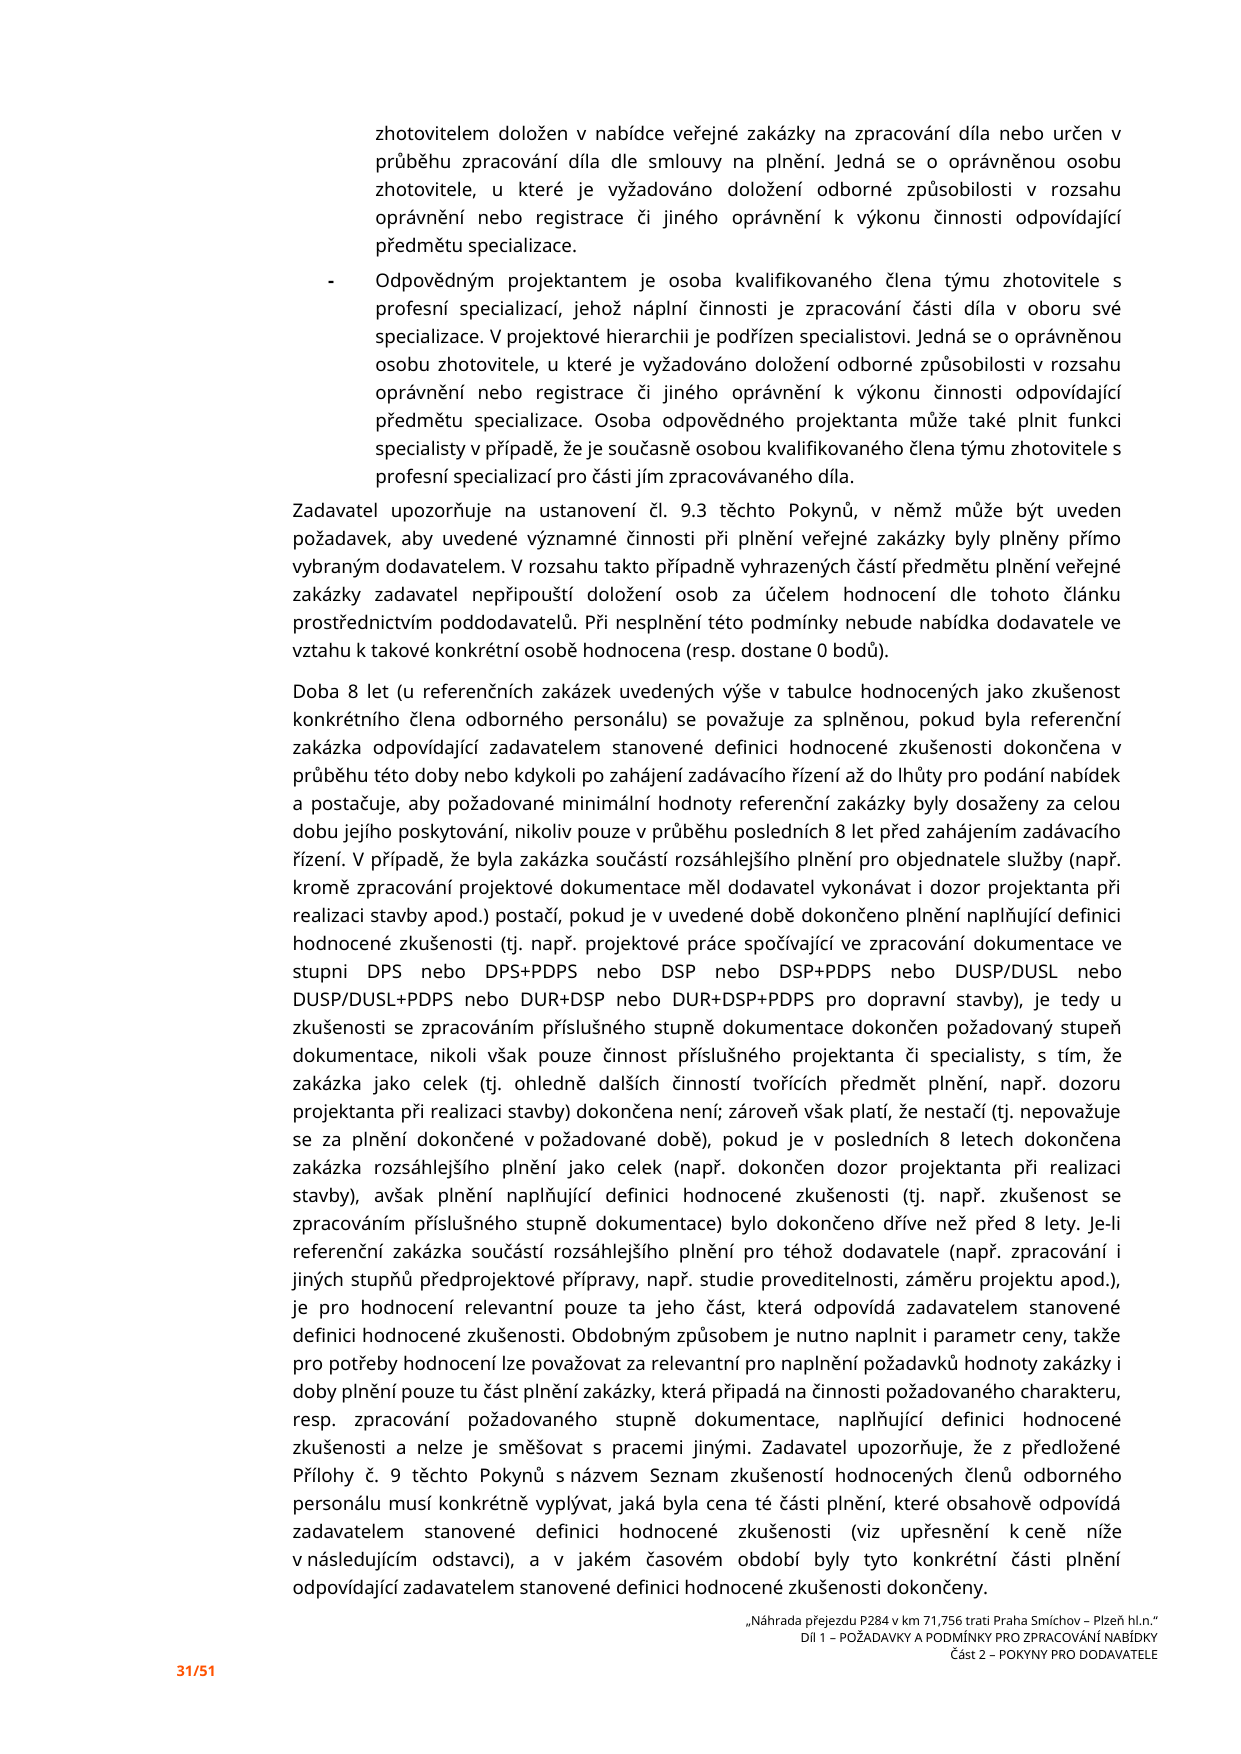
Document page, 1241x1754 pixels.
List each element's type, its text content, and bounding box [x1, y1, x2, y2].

text Odpovědným projektantem je osoba kvalifikovaného člena týmu zhotovitele s profesní specializací, jehož náplní činnosti je zpracování části díla v oboru své specializace. V projektové hierarchii je podřízen specialistovi. Jedná se o oprávněnou osobu zhotovitele, u které je vyžadováno doložení odborné způsobilosti v rozsahu oprávnění nebo registrace či jiného oprávnění k výkonu činnosti odpovídající předmětu specializace. Osoba odpovědného projektanta může také plnit funkci specialisty v případě, že je současně osobou kvalifikovaného člena týmu zhotovitele s profesní specializací pro části jím zpracovávaného díla. [328, 267, 1122, 489]
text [328, 121, 1122, 258]
list Zadavatel upozorňuje na ustanovení čl. 9.3 těchto Pokynů, v němž může být uveden požadavek, aby uvedené významné činnosti při plnění veřejné zakázky byly plněny přímo vybraným dodavatelem. V rozsahu takto případně vyhrazených částí předmětu plnění veřejné zakázky zadavatel nepřipouští doložení osob za účelem hodnocení dle tohoto článku prostřednictvím poddodavatelů. Při nesplnění této podmínky nebude nabídka dodavatele ve vztahu k takové konkrétní osobě hodnocena (resp. dostane 0 bodů). [292, 497, 1122, 663]
list Doba 8 let (u referenčních zakázek uvedených výše v tabulce hodnocených jako zkušenost konkrétního člena odborného personálu) se považuje za splněnou, pokud byla referenční zakázka odpovídající zadavatelem stanovené definici hodnocené zkušenosti dokončena v průběhu této doby nebo kdykoli po zahájení zadávacího řízení až do lhůty pro podání nabídek a postačuje, aby požadované minimální hodnoty referenční zakázky byly dosaženy za celou dobu jejího poskytování, nikoliv pouze v průběhu posledních 8 let před zahájením zadávacího řízení. V případě, že byla zakázka součástí rozsáhlejšího plnění pro objednatele služby (např. kromě zpracování projektové dokumentace měl dodavatel vykonávat i dozor projektanta při realizaci stavby apod.) postačí, pokud je v uvedené době dokončeno plnění naplňující definici hodnocené zkušenosti (tj. např. projektové práce spočívající ve zpracování dokumentace ve stupni DPS nebo DPS+PDPS nebo DSP nebo DSP+PDPS nebo DUSP/DUSL nebo DUSP/DUSL+PDPS nebo DUR+DSP nebo DUR+DSP+PDPS pro dopravní stavby), je tedy u zkušenosti se zpracováním příslušného stupně dokumentace dokončen požadovaný stupeň dokumentace, nikoli však pouze činnost příslušného projektanta či specialisty, s tím, že zakázka jako celek (tj. ohledně dalších činností tvořících předmět plnění, např. dozoru projektanta při realizaci stavby) dokončena není; zároveň však platí, že nestačí (tj. nepovažuje se za plnění dokončené v požadované době), pokud je v posledních 8 letech dokončena zakázka rozsáhlejšího plnění jako celek (např. dokončen dozor projektanta při realizaci stavby), avšak plnění naplňující definici hodnocené zkušenosti (tj. např. zkušenost se zpracováním příslušného stupně dokumentace) bylo dokončeno dříve než před 8 lety. Je-li referenční zakázka součástí rozsáhlejšího plnění pro téhož dodavatele (např. zpracování i jiných stupňů předprojektové přípravy, např. studie proveditelnosti, záměru projektu apod.), je pro hodnocení relevantní pouze ta jeho část, která odpovídá zadavatelem stanovené definici hodnocené zkušenosti. Obdobným způsobem je nutno naplnit i parametr ceny, takže pro potřeby hodnocení lze považovat za relevantní pro naplnění požadavků hodnoty zakázky i doby plnění pouze tu část plnění zakázky, která připadá na činnosti požadovaného charakteru, resp. zpracování požadovaného stupně dokumentace, naplňující definici hodnocené zkušenosti a nelze je směšovat s pracemi jinými. Zadavatel upozorňuje, že z předložené Přílohy č. 9 těchto Pokynů s názvem Seznam zkušeností hodnocených členů odborného personálu musí konkrétně vyplývat, jaká byla cena té části plnění, které obsahově odpovídá zadavatelem stanovené definici hodnocené zkušenosti (viz upřesnění k ceně níže v následujícím odstavci), a v jakém časovém období byly tyto konkrétní části plnění odpovídající zadavatelem stanovené definici hodnocené zkušenosti dokončeny. [292, 678, 1122, 1600]
